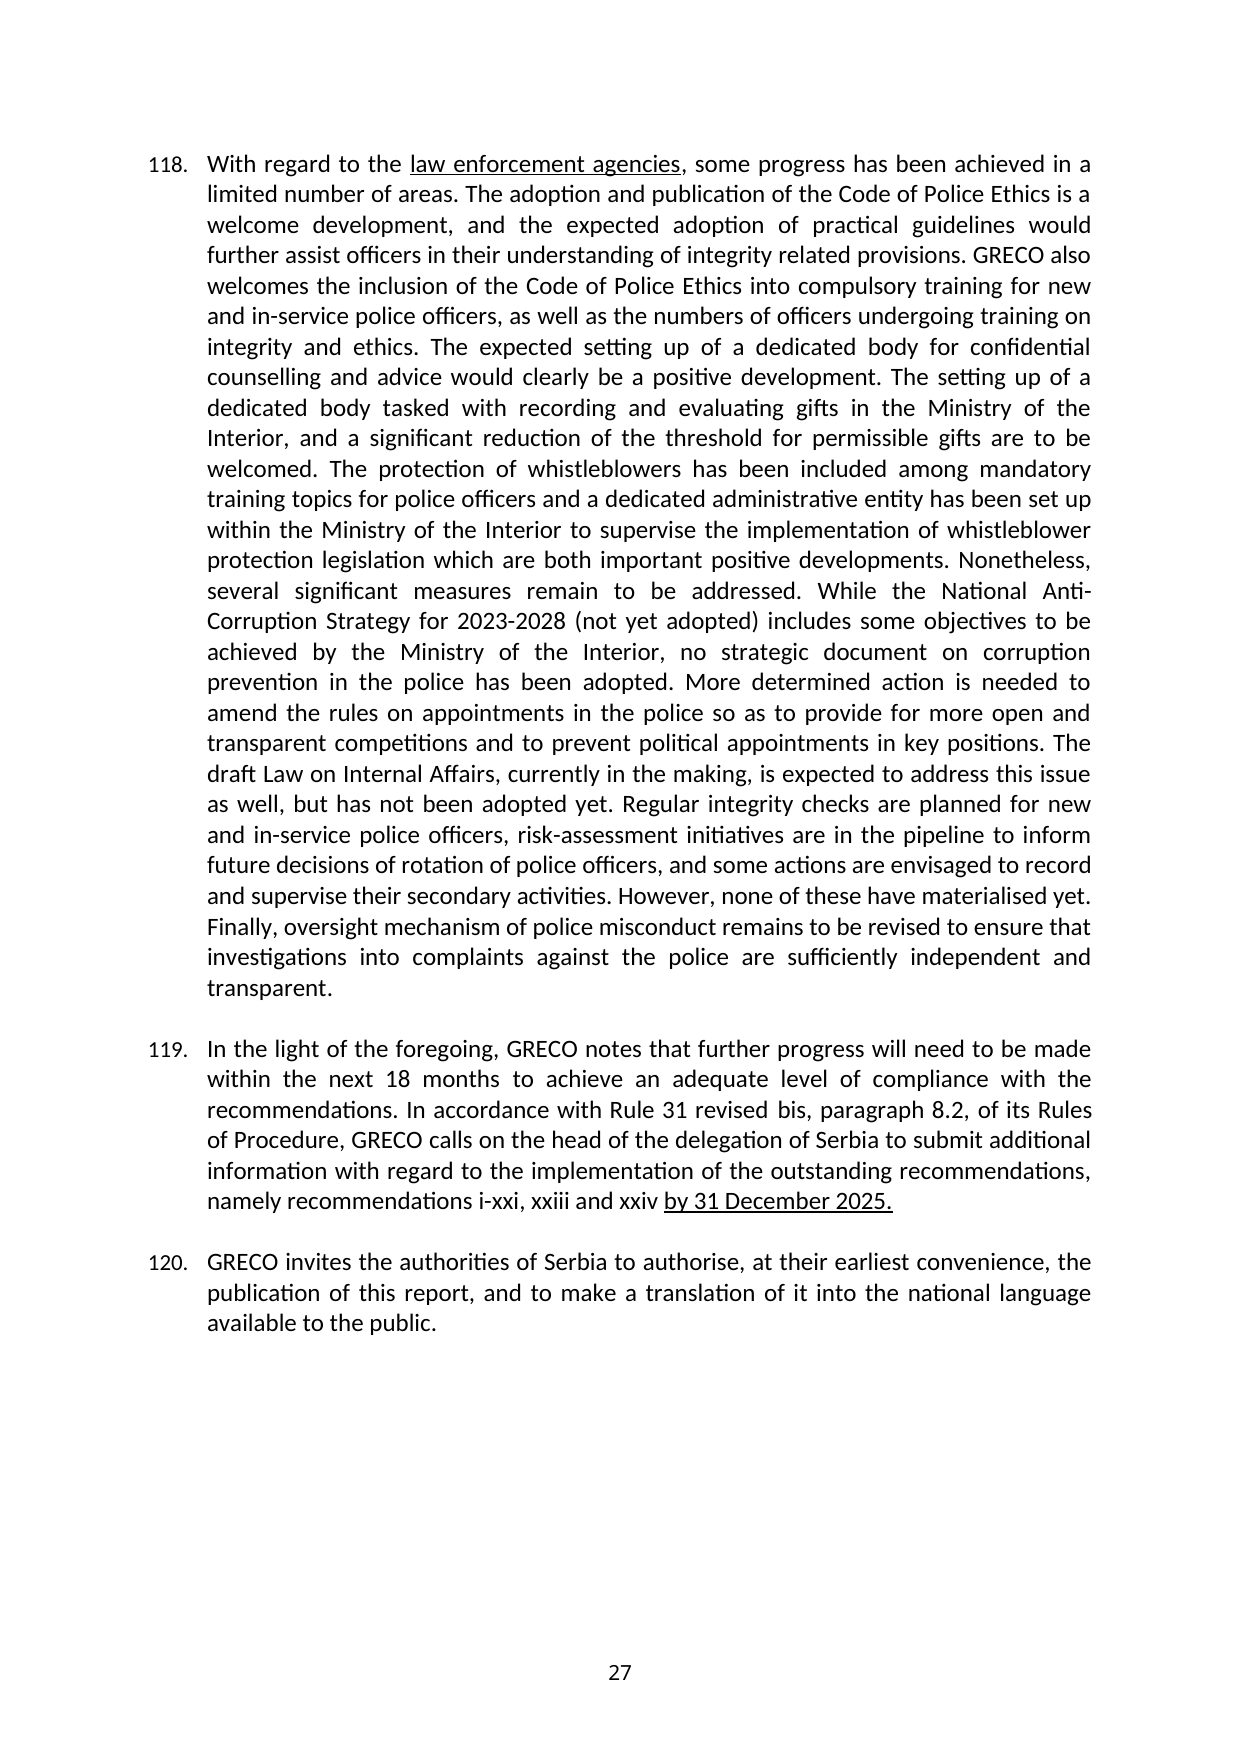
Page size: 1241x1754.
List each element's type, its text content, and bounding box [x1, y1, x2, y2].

list In the light of the foregoing, GRECO notes that further progress will need to be made within the next 18 months to achieve an adequate level of compliance with the recommendations. In accordance with Rule 31 revised bis, paragraph 8.2, of its Rules of Procedure, GRECO calls on the head of the delegation of Serbia to submit additional information with regard to the implementation of the outstanding recommendations, namely recommendations i-xxi, xxiii and xxiv by 31 December 2025. [148, 1033, 1092, 1216]
list GRECO invites the authorities of Serbia to authorise, at their earliest convenience, the publication of this report, and to make a translation of it into the national language available to the public. [148, 1246, 1092, 1338]
list With regard to the law enforcement agencies, some progress has been achieved in a limited number of areas. The adoption and publication of the Code of Police Ethics is a welcome development, and the expected adoption of practical guidelines would further assist officers in their understanding of integrity related provisions. GRECO also welcomes the inclusion of the Code of Police Ethics into compulsory training for new and in-service police officers, as well as the numbers of officers undergoing training on integrity and ethics. The expected setting up of a dedicated body for confidential counselling and advice would clearly be a positive development. The setting up of a dedicated body tasked with recording and evaluating gifts in the Ministry of the Interior, and a significant reduction of the threshold for permissible gifts are to be welcomed. The protection of whistleblowers has been included among mandatory training topics for police officers and a dedicated administrative entity has been set up within the Ministry of the Interior to supervise the implementation of whistleblower protection legislation which are both important positive developments. Nonetheless, several significant measures remain to be addressed. While the National Anti-Corruption Strategy for 2023-2028 (not yet adopted) includes some objectives to be achieved by the Ministry of the Interior, no strategic document on corruption prevention in the police has been adopted. More determined action is needed to amend the rules on appointments in the police so as to provide for more open and transparent competitions and to prevent political appointments in key positions. The draft Law on Internal Affairs, currently in the making, is expected to address this issue as well, but has not been adopted yet. Regular integrity checks are planned for new and in-service police officers, risk-assessment initiatives are in the pipeline to inform future decisions of rotation of police officers, and some actions are envisaged to record and supervise their secondary activities. However, none of these have materialised yet. Finally, oversight mechanism of police misconduct remains to be revised to ensure that investigations into complaints against the police are sufficiently independent and transparent. [148, 148, 1092, 1002]
